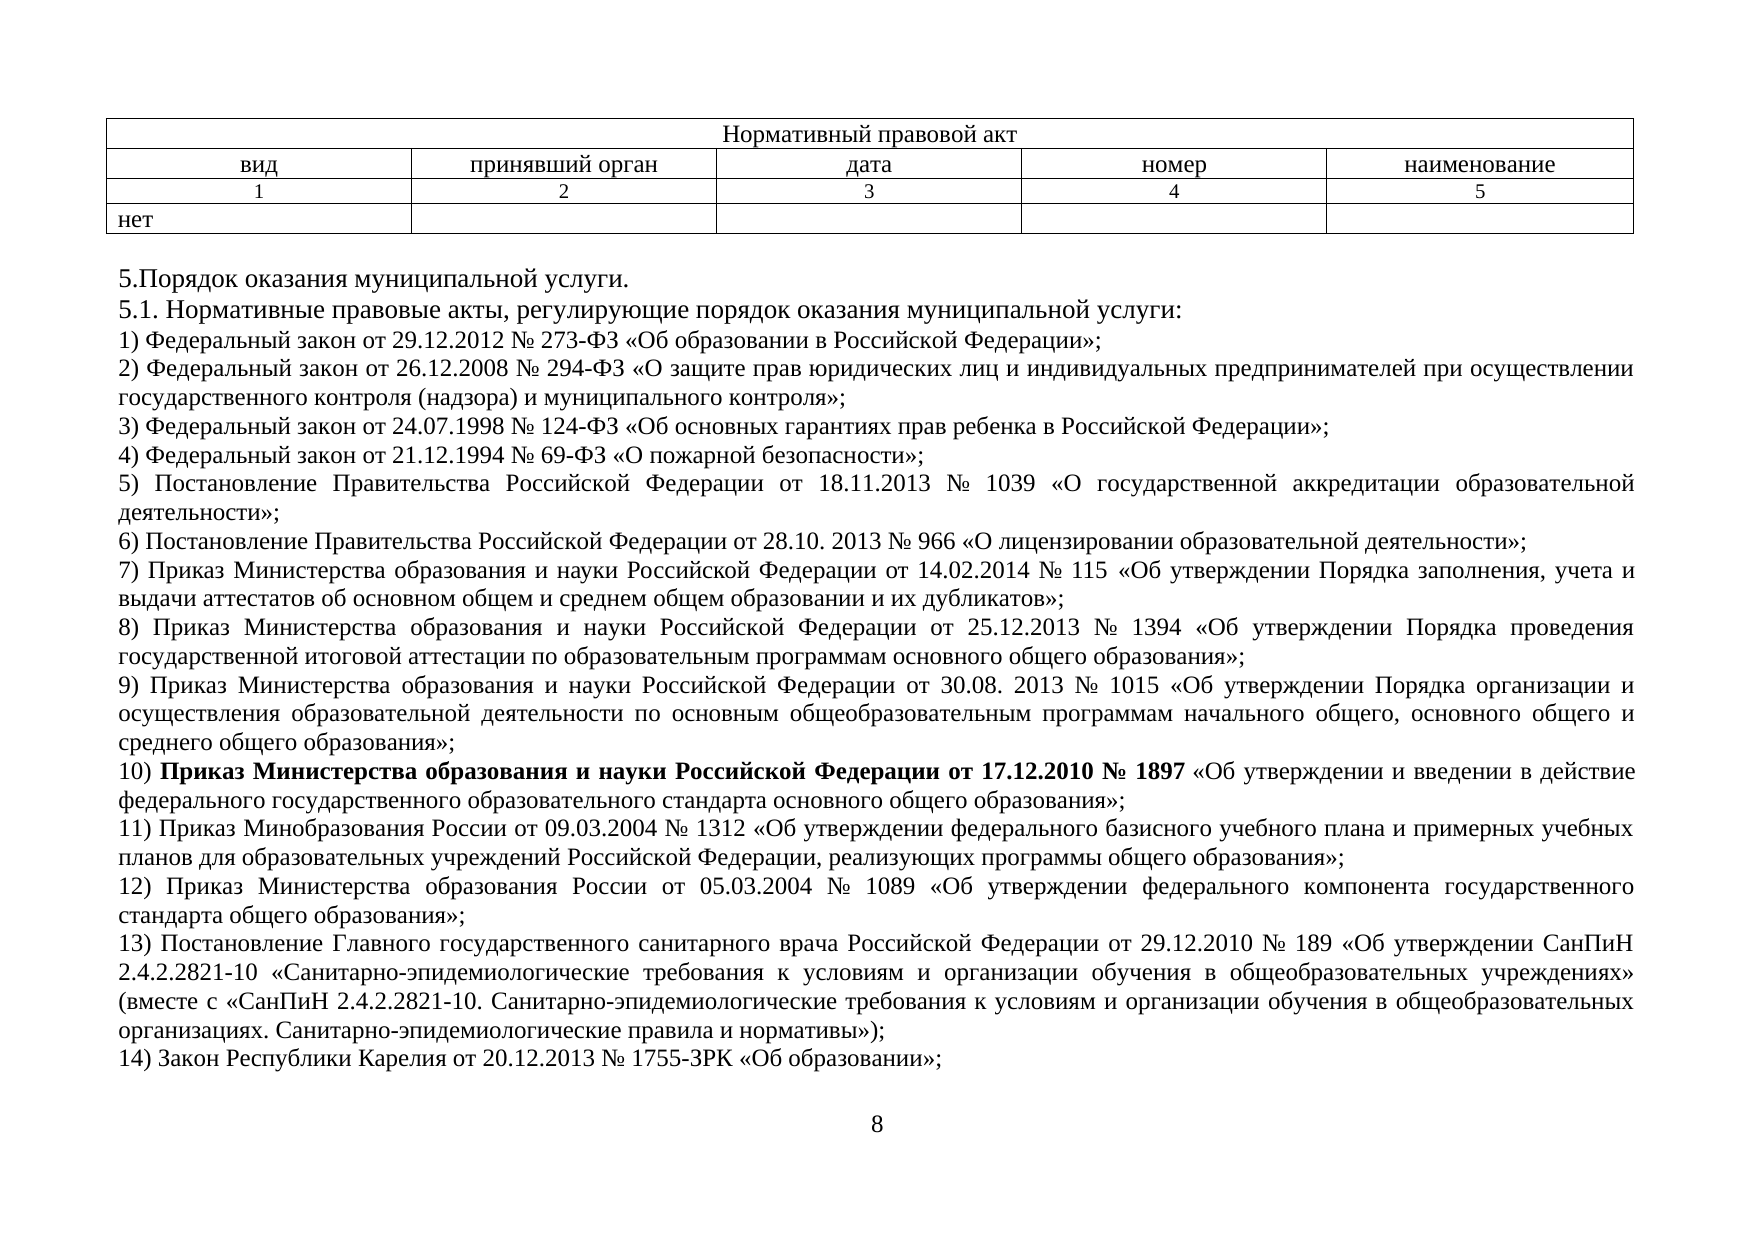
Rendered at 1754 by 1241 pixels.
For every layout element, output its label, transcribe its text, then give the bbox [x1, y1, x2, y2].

text 9) Приказ Министерства образования и науки Российской Федерации от 30.08. 2013 № 1015 «Об утверждении Порядка организации и осуществления образовательной деятельности по основным общеобразовательным программам начального общего, основного общего и среднего общего образования»; [118, 670, 1636, 756]
table_cell [412, 204, 716, 233]
text 10) Приказ Министерства образования и науки Российской Федерации от 17.12.2010 № 1897 «Об утверждении и введении в действие федерального государственного образовательного стандарта основного общего образования»; [118, 756, 1636, 813]
table_cell 1 [107, 179, 411, 203]
table_cell 2 [412, 179, 716, 203]
table_cell дата [717, 149, 1021, 178]
table_header Нормативный правовой акт [107, 119, 1633, 148]
table_cell принявший орган [412, 149, 716, 178]
table_cell [1022, 204, 1326, 233]
table_cell вид [107, 149, 411, 178]
table_cell 3 [717, 179, 1021, 203]
text 7) Приказ Министерства образования и науки Российской Федерации от 14.02.2014 № 115 «Об утверждении Порядка заполнения, учета и выдачи аттестатов об основном общем и среднем общем образовании и их дубликатов»; [118, 555, 1636, 612]
table_cell нет [107, 204, 411, 233]
text 6) Постановление Правительства Российской Федерации от 28.10. 2013 № 966 «О лицензировании образовательной деятельности»; [118, 526, 1636, 555]
table_cell [1327, 204, 1633, 233]
text 13) Постановление Главного государственного санитарного врача Российской Федерации от 29.12.2010 № 189 «Об утверждении СанПиН 2.4.2.2821-10 «Санитарно-эпидемиологические требования к условиям и организации обучения в общеобразовательных учреждениях» (вместе с «СанПиН 2.4.2.2821-10. Санитарно-эпидемиологические требования к условиям и организации обучения в общеобразовательных организациях. Санитарно-эпидемиологические правила и нормативы»); [118, 928, 1636, 1043]
text 3) Федеральный закон от 24.07.1998 № 124-ФЗ «Об основных гарантиях прав ребенка в Российской Федерации»; [118, 411, 1636, 440]
table_cell [717, 204, 1021, 233]
table_cell номер [1022, 149, 1326, 178]
text 1) Федеральный закон от 29.12.2012 № 273-ФЗ «Об образовании в Российской Федерации»; [118, 325, 1636, 353]
text 5) Постановление Правительства Российской Федерации от 18.11.2013 № 1039 «О государственной аккредитации образовательной деятельности»; [118, 468, 1636, 526]
table_cell наименование [1327, 149, 1633, 178]
table_cell 4 [1022, 179, 1326, 203]
text 12) Приказ Министерства образования России от 05.03.2004 № 1089 «Об утверждении федерального компонента государственного стандарта общего образования»; [118, 871, 1636, 928]
text 5.Порядок оказания муниципальной услуги. [118, 262, 1636, 293]
text 11) Приказ Минобразования России от 09.03.2004 № 1312 «Об утверждении федерального базисного учебного плана и примерных учебных планов для образовательных учреждений Российской Федерации, реализующих программы общего образования»; [118, 813, 1636, 871]
text 2) Федеральный закон от 26.12.2008 № 294-ФЗ «О защите прав юридических лиц и индивидуальных предпринимателей при осуществлении государственного контроля (надзора) и муниципального контроля»; [118, 353, 1636, 411]
text 8) Приказ Министерства образования и науки Российской Федерации от 25.12.2013 № 1394 «Об утверждении Порядка проведения государственной итоговой аттестации по образовательным программам основного общего образования»; [118, 612, 1636, 670]
text 5.1. Нормативные правовые акты, регулирующие порядок оказания муниципальной услуги: [118, 293, 1636, 325]
text 4) Федеральный закон от 21.12.1994 № 69-ФЗ «О пожарной безопасности»; [118, 440, 1636, 468]
table_cell 5 [1327, 179, 1633, 203]
text 14) Закон Республики Карелия от 20.12.2013 № 1755-ЗРК «Об образовании»; [118, 1043, 1636, 1072]
